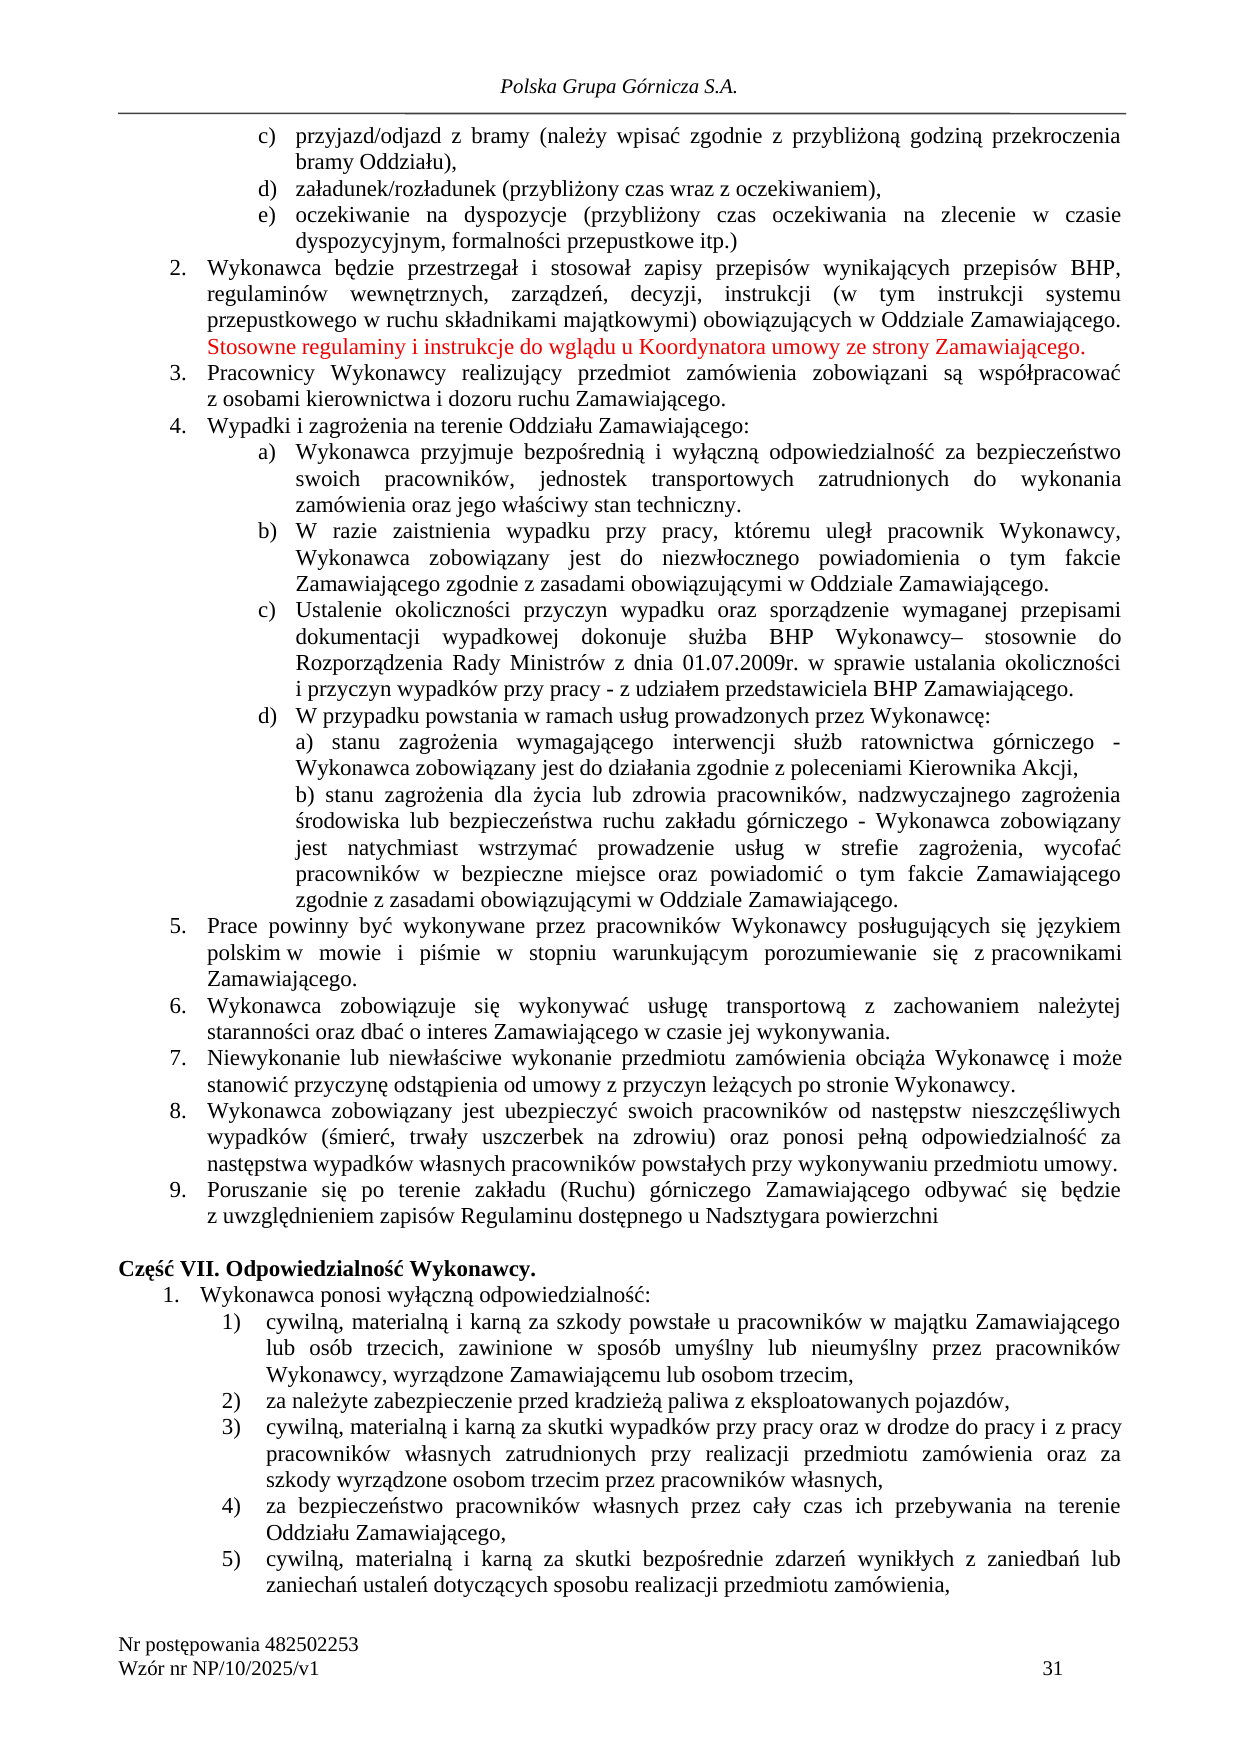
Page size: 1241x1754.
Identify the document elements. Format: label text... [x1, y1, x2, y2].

list załadunek/rozładunek (przybliżony czas wraz z oczekiwaniem), [258, 175, 1122, 201]
list Wykonawca przyjmuje bezpośrednią i wyłączną odpowiedzialność za bezpieczeństwo swoich pracowników, jednostek transportowych zatrudnionych do wykonania zamówienia oraz jego właściwy stan techniczny. [258, 438, 1122, 517]
list cywilną, materialną i karną za skutki bezpośrednie zdarzeń wynikłych z zaniedbań lub zaniechań ustaleń dotyczących sposobu realizacji przedmiotu zamówienia, [222, 1545, 1122, 1598]
list W przypadku powstania w ramach usług prowadzonych przez Wykonawcę: [258, 702, 1122, 728]
list Wykonawca będzie przestrzegał i stosował zapisy przepisów wynikających przepisów BHP, regulaminów wewnętrznych, zarządzeń, decyzji, instrukcji (w tym instrukcji systemu przepustkowego w ruchu składnikami majątkowymi) obowiązujących w Oddziale Zamawiającego. Stosowne regulaminy i instrukcje do wglądu u Koordynatora umowy ze strony Zamawiającego. [169, 254, 1122, 359]
list cywilną, materialną i karną za szkody powstałe u pracowników w majątku Zamawiającego lub osób trzecich, zawinione w sposób umyślny lub nieumyślny przez pracowników Wykonawcy, wyrządzone Zamawiającemu lub osobom trzecim, [222, 1308, 1122, 1387]
list Pracownicy Wykonawcy realizujący przedmiot zamówienia zobowiązani są współpracować z osobami kierownictwa i dozoru ruchu Zamawiającego. [169, 359, 1122, 412]
list oczekiwanie na dyspozycje (przybliżony czas oczekiwania na zlecenie w czasie dyspozycyjnym, formalności przepustkowe itp.) [258, 201, 1122, 254]
list Wykonawca ponosi wyłączną odpowiedzialność: [162, 1282, 1122, 1308]
list W razie zaistnienia wypadku przy pracy, któremu uległ pracownik Wykonawcy, Wykonawca zobowiązany jest do niezwłocznego powiadomienia o tym fakcie Zamawiającego zgodnie z zasadami obowiązującymi w Oddziale Zamawiającego. [258, 517, 1122, 596]
list za należyte zabezpieczenie przed kradzieżą paliwa z eksploatowanych pojazdów, [222, 1387, 1122, 1413]
list cywilną, materialną i karną za skutki wypadków przy pracy oraz w drodze do pracy i z pracy pracowników własnych zatrudnionych przy realizacji przedmiotu zamówienia oraz za szkody wyrządzone osobom trzecim przez pracowników własnych, [222, 1413, 1122, 1492]
list Wykonawca zobowiązuje się wykonywać usługę transportową z zachowaniem należytej staranności oraz dbać o interes Zamawiającego w czasie jej wykonywania. [169, 992, 1122, 1044]
text Część VII. Odpowiedzialność Wykonawcy. [118, 1255, 1122, 1282]
list przyjazd/odjazd z bramy (należy wpisać zgodnie z przybliżoną godziną przekroczenia bramy Oddziału), [258, 122, 1122, 175]
list a) stanu zagrożenia wymagającego interwencji służb ratownictwa górniczego - Wykonawca zobowiązany jest do działania zgodnie z poleceniami Kierownika Akcji, [295, 728, 1122, 781]
list Wykonawca zobowiązany jest ubezpieczyć swoich pracowników od następstw nieszczęśliwych wypadków (śmierć, trwały uszczerbek na zdrowiu) oraz ponosi pełną odpowiedzialność za następstwa wypadków własnych pracowników powstałych przy wykonywaniu przedmiotu umowy. [169, 1097, 1122, 1176]
list Niewykonanie lub niewłaściwe wykonanie przedmiotu zamówienia obciąża Wykonawcę i może stanowić przyczynę odstąpienia od umowy z przyczyn leżących po stronie Wykonawcy. [169, 1044, 1122, 1097]
list b) stanu zagrożenia dla życia lub zdrowia pracowników, nadzwyczajnego zagrożenia środowiska lub bezpieczeństwa ruchu zakładu górniczego - Wykonawca zobowiązany jest natychmiast wstrzymać prowadzenie usług w strefie zagrożenia, wycofać pracowników w bezpieczne miejsce oraz powiadomić o tym fakcie Zamawiającego zgodnie z zasadami obowiązującymi w Oddziale Zamawiającego. [295, 781, 1122, 913]
list Ustalenie okoliczności przyczyn wypadku oraz sporządzenie wymaganej przepisami dokumentacji wypadkowej dokonuje służba BHP Wykonawcy– stosownie do Rozporządzenia Rady Ministrów z dnia 01.07.2009r. w sprawie ustalania okoliczności i przyczyn wypadków przy pracy - z udziałem przedstawiciela BHP Zamawiającego. [258, 596, 1122, 702]
list za bezpieczeństwo pracowników własnych przez cały czas ich przebywania na terenie Oddziału Zamawiającego, [222, 1492, 1122, 1545]
list Poruszanie się po terenie zakładu (Ruchu) górniczego Zamawiającego odbywać się będzie z uwzględnieniem zapisów Regulaminu dostępnego u Nadsztygara powierzchni [169, 1176, 1122, 1229]
list Prace powinny być wykonywane przez pracowników Wykonawcy posługujących się językiem polskim w mowie i piśmie w stopniu warunkującym porozumiewanie się z pracownikami Zamawiającego. [169, 913, 1122, 992]
list Wypadki i zagrożenia na terenie Oddziału Zamawiającego: [169, 412, 1122, 438]
